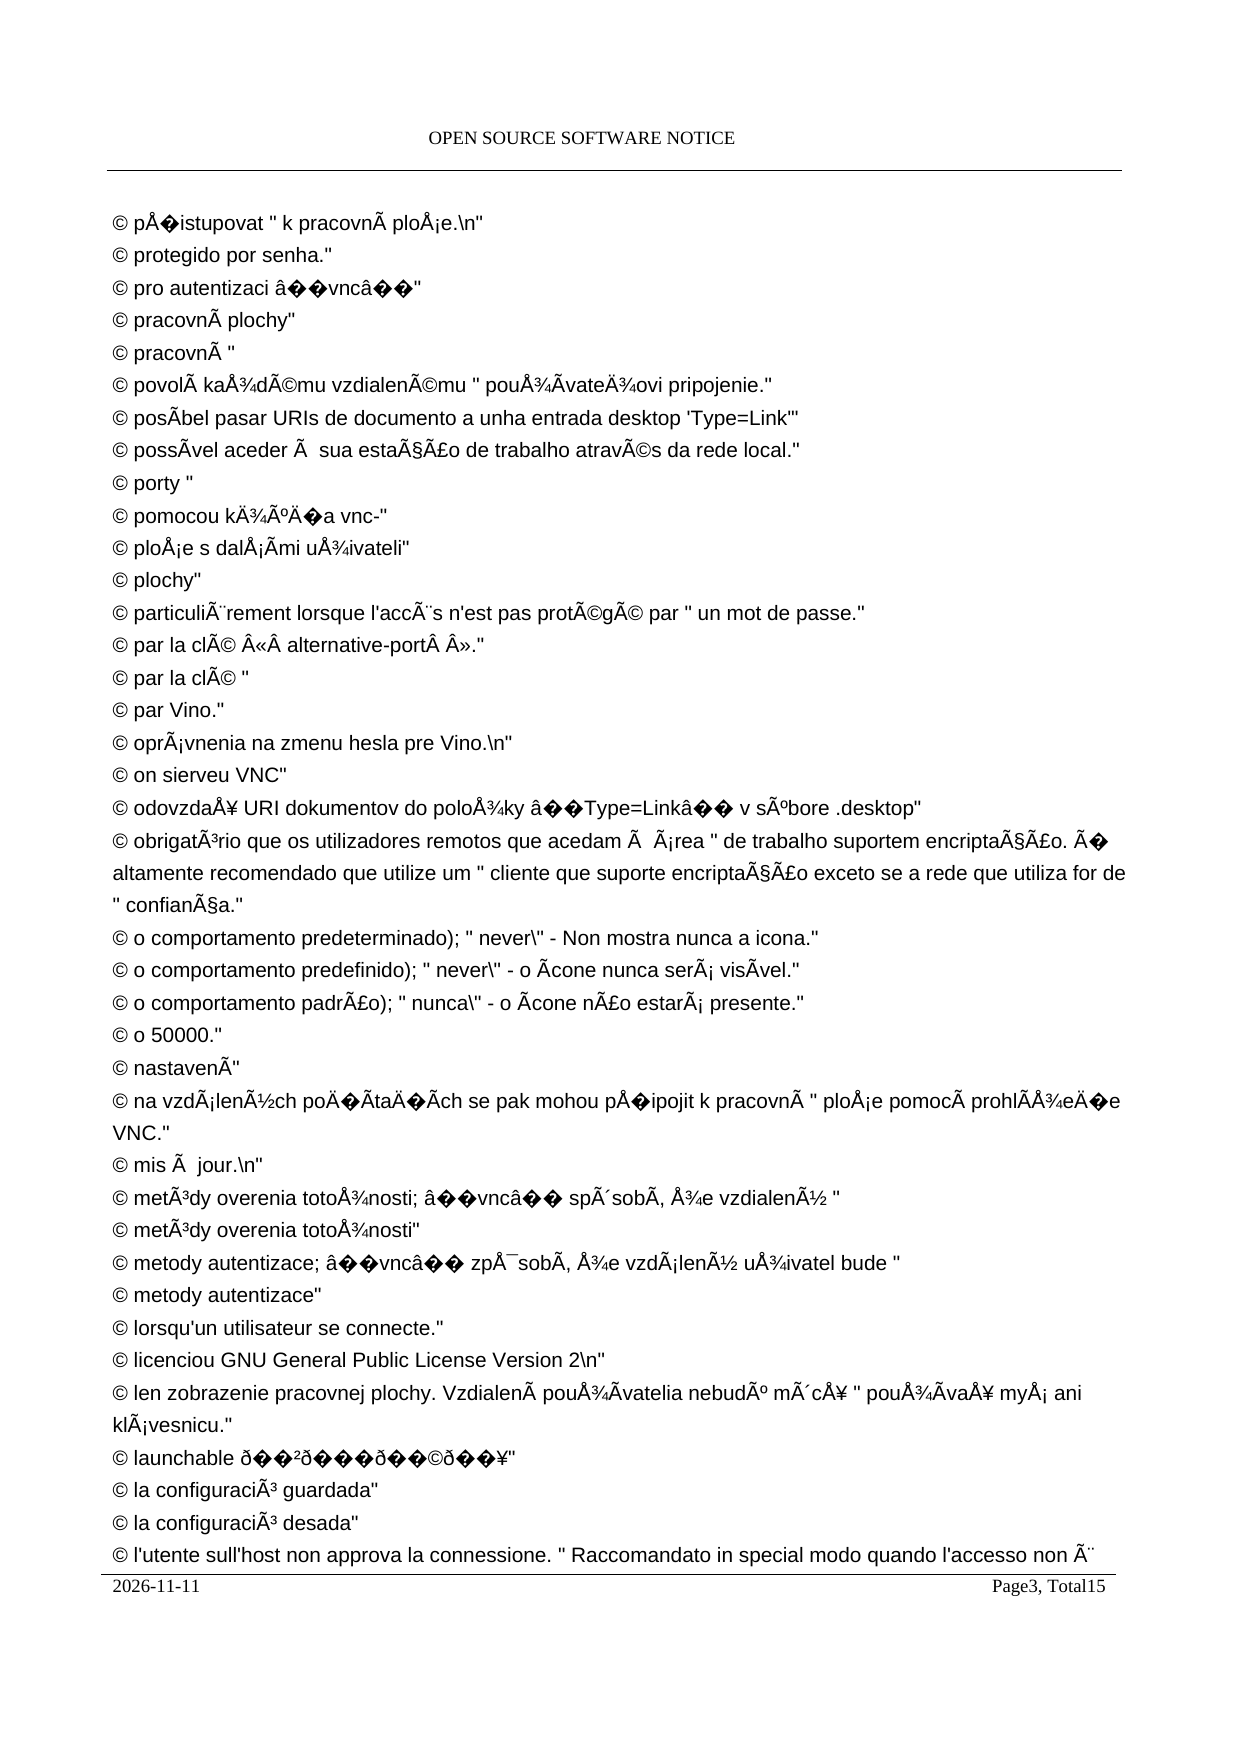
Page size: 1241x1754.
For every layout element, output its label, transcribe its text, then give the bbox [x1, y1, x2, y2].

text © pracovnÃ­ " [112, 336, 1128, 369]
text © la configuraciÃ³ guardada" [112, 1474, 1128, 1506]
text © posÃ­bel pasar URIs de documento a unha entrada desktop 'Type=Link'" [112, 401, 1128, 434]
text © metody autentizace; â��vncâ�� zpÅ¯sobÃ­, Å¾e vzdÃ¡lenÃ½ uÅ¾ivatel bude " [112, 1246, 1128, 1279]
text © o 50000." [112, 1019, 1128, 1051]
text © licenciou GNU General Public License Version 2\n" [112, 1344, 1128, 1376]
text © povolÃ­ kaÅ¾dÃ©mu vzdialenÃ©mu " pouÅ¾Ã­vateÄ¾ovi pripojenie." [112, 369, 1128, 401]
text © o comportamento padrÃ£o); " nunca\" - o Ã­cone nÃ£o estarÃ¡ presente." [112, 986, 1128, 1019]
text © mis Ã jour.\n" [112, 1149, 1128, 1181]
text © par la clÃ© Â«Â alternative-portÂ Â»." [112, 629, 1128, 661]
text © particuliÃ¨rement lorsque l'accÃ¨s n'est pas protÃ©gÃ© par " un mot de passe." [112, 596, 1128, 629]
text © len zobrazenie pracovnej plochy. VzdialenÃ­ pouÅ¾Ã­vatelia nebudÃº mÃ´cÅ¥ " pouÅ¾Ã­vaÅ¥ myÅ¡ ani klÃ¡vesnicu." [112, 1376, 1128, 1441]
text © launchable ð��²ð���ð��©ð��¥" [112, 1441, 1128, 1474]
text © metÃ³dy overenia totoÅ¾nosti" [112, 1214, 1128, 1246]
text © porty " [112, 466, 1128, 499]
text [112, 1539, 1128, 1571]
text © pomocou kÄ¾ÃºÄ�a vnc-" [112, 499, 1128, 531]
text © pÅ�istupovat " k pracovnÃ­ ploÅ¡e.\n" [112, 206, 1128, 239]
text © na vzdÃ¡lenÃ½ch poÄ�Ã­taÄ�Ã­ch se pak mohou pÅ�ipojit k pracovnÃ­ " ploÅ¡e pomocÃ­ prohlÃ­Å¾eÄ�e VNC." [112, 1084, 1128, 1149]
text © possÃ­vel aceder Ã sua estaÃ§Ã£o de trabalho atravÃ©s da rede local." [112, 434, 1128, 466]
text © par la clÃ© " [112, 661, 1128, 694]
text © pro autentizaci â��vncâ��" [112, 271, 1128, 304]
text © on sierveu VNC" [112, 759, 1128, 791]
text © metody autentizace" [112, 1279, 1128, 1311]
text © protegido por senha." [112, 239, 1128, 271]
text © obrigatÃ³rio que os utilizadores remotos que acedam Ã Ã¡rea " de trabalho suportem encriptaÃ§Ã£o. Ã� altamente recomendado que utilize um " cliente que suporte encriptaÃ§Ã£o exceto se a rede que utiliza for de " confianÃ§a." [112, 824, 1128, 921]
text © ploÅ¡e s dalÅ¡Ã­mi uÅ¾ivateli" [112, 531, 1128, 564]
text © la configuraciÃ³ desada" [112, 1506, 1128, 1539]
text © nastavenÃ­" [112, 1051, 1128, 1084]
text © oprÃ¡vnenia na zmenu hesla pre Vino.\n" [112, 726, 1128, 759]
text © par Vino." [112, 694, 1128, 726]
text © lorsqu'un utilisateur se connecte." [112, 1311, 1128, 1344]
text © o comportamento predeterminado); " never\" - Non mostra nunca a icona." [112, 921, 1128, 954]
text © metÃ³dy overenia totoÅ¾nosti; â��vncâ�� spÃ´sobÃ­, Å¾e vzdialenÃ½ " [112, 1181, 1128, 1214]
text © pracovnÃ­ plochy" [112, 304, 1128, 336]
text © odovzdaÅ¥ URI dokumentov do poloÅ¾ky â��Type=Linkâ�� v sÃºbore .desktop" [112, 791, 1128, 824]
text © plochy" [112, 564, 1128, 596]
text © o comportamento predefinido); " never\" - o Ã­cone nunca serÃ¡ visÃ­vel." [112, 954, 1128, 986]
